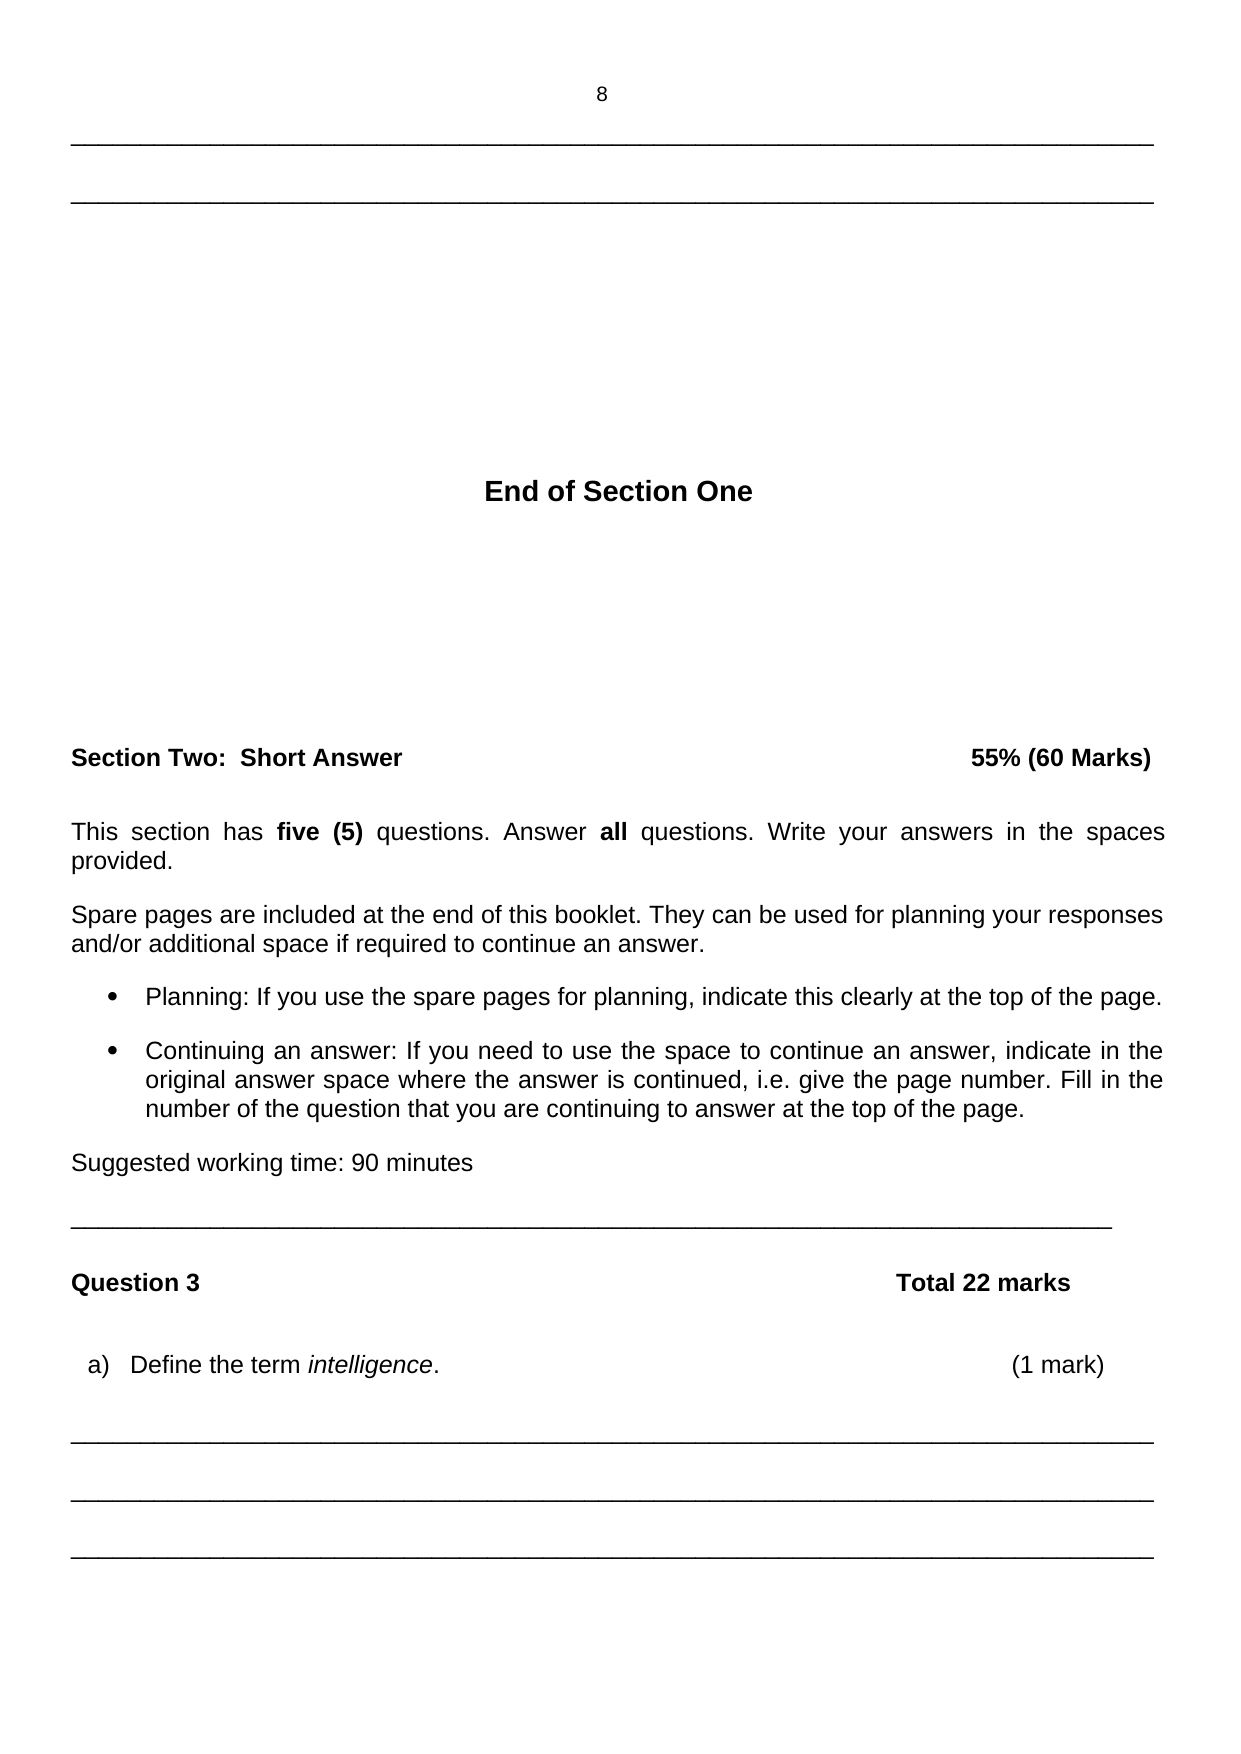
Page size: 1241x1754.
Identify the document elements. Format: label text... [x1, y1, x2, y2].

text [71, 1416, 1166, 1560]
text End of Section One [71, 474, 1166, 508]
subtitle Continuing an answer: If you need to use the space to continue an answer, indicate in the original answer space where the answer is continued, i.e. give the page number. Fill in the number of the question that you are continuing to answer at the top of the page. [108, 1036, 1166, 1122]
subtitle Planning: If you use the spare pages for planning, indicate this clearly at the top of the page. [108, 982, 1166, 1011]
text Question 3 Total 22 marks [71, 1267, 1166, 1296]
text a) Define the term intelligence. (1 mark) [87, 1350, 1166, 1379]
subtitle This section has five (5) questions. Answer all questions. Write your answers in the spaces provided. [71, 817, 1166, 875]
text Section Two: Short Answer 55% (60 Marks) [71, 742, 1166, 771]
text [71, 118, 1166, 204]
subtitle Suggested working time: 90 minutes [71, 1147, 1166, 1176]
subtitle Spare pages are included at the end of this booklet. They can be used for planning your responses and/or additional space if required to continue an answer. [71, 900, 1166, 957]
subtitle ___________________________________________________________________________ [71, 1201, 1166, 1230]
